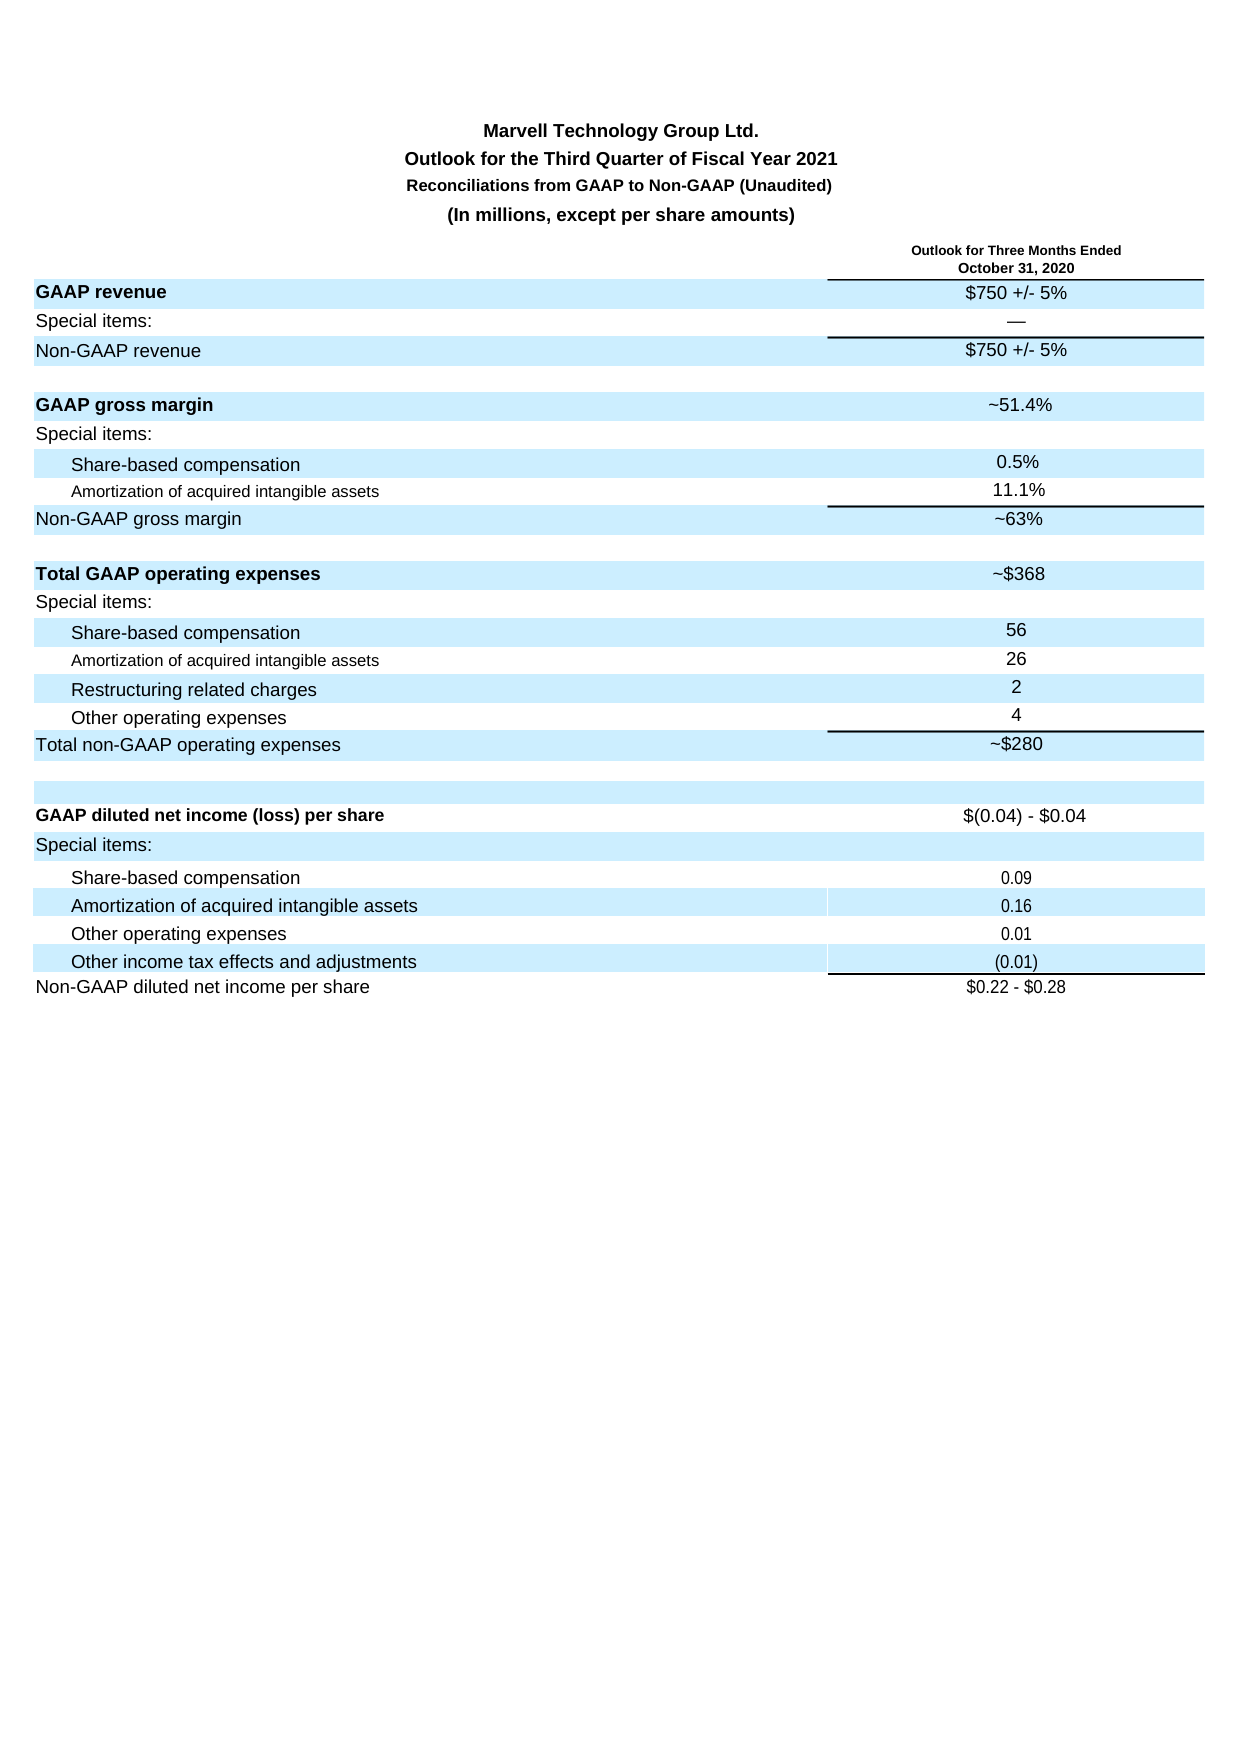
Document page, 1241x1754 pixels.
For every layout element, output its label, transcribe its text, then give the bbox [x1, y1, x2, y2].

text Total GAAP operating expenses [35, 563, 834, 584]
text GAAP revenue [35, 281, 834, 303]
text Reconciliations from GAAP to Non-GAAP (Unaudited) [33, 176, 1205, 195]
picture [34, 449, 1205, 478]
text ~51.4% [988, 394, 1205, 416]
picture [34, 730, 1205, 761]
text $750 +/- 5% [909, 339, 1124, 361]
picture [34, 674, 1205, 703]
text $750 +/- 5% [909, 282, 1124, 303]
picture [34, 561, 1205, 590]
picture [34, 336, 1205, 366]
text October 31, 2020 [909, 260, 1124, 277]
text 56 [909, 619, 1124, 641]
text Outlook for Three Months Ended [909, 243, 1124, 258]
text 11.1% [992, 478, 1205, 500]
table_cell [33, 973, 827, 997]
picture [34, 505, 1205, 535]
text 26 [909, 647, 1124, 669]
text Share-based compensation [71, 453, 834, 475]
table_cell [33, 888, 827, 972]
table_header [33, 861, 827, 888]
picture [34, 781, 1205, 804]
text Restructuring related charges [71, 678, 834, 700]
text Outlook for the Third Quarter of Fiscal Year 2021 [33, 148, 1209, 169]
text — [909, 310, 1124, 331]
text Amortization of acquired intangible assets [71, 481, 834, 501]
text ~$280 [909, 733, 1124, 755]
text (In millions, except per share amounts) [33, 204, 1209, 225]
text Special items: [35, 833, 834, 855]
text Special items: [35, 591, 834, 613]
text $(0.04) - $0.04 [963, 805, 1205, 827]
picture [34, 279, 1205, 309]
text Other operating expenses [71, 707, 834, 728]
text 2 [909, 676, 1124, 697]
text Special items: [35, 422, 834, 444]
text Total non-GAAP operating expenses [35, 733, 834, 755]
text ~$368 [992, 563, 1205, 584]
picture [34, 832, 1205, 861]
text GAAP diluted net income (loss) per share [35, 805, 834, 825]
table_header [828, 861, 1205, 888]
text Non-GAAP revenue [35, 339, 834, 361]
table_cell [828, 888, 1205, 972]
text Non-GAAP gross margin [35, 508, 834, 530]
text 0.5% [996, 450, 1205, 472]
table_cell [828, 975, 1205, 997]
picture [34, 618, 1205, 647]
text GAAP gross margin [35, 394, 834, 415]
text ~63% [994, 508, 1205, 530]
picture [34, 392, 1205, 421]
text Share-based compensation [71, 622, 834, 644]
text Special items: [35, 310, 834, 331]
text Marvell Technology Group Ltd. [33, 119, 1209, 141]
text Amortization of acquired intangible assets [71, 650, 834, 669]
text 4 [909, 704, 1124, 725]
